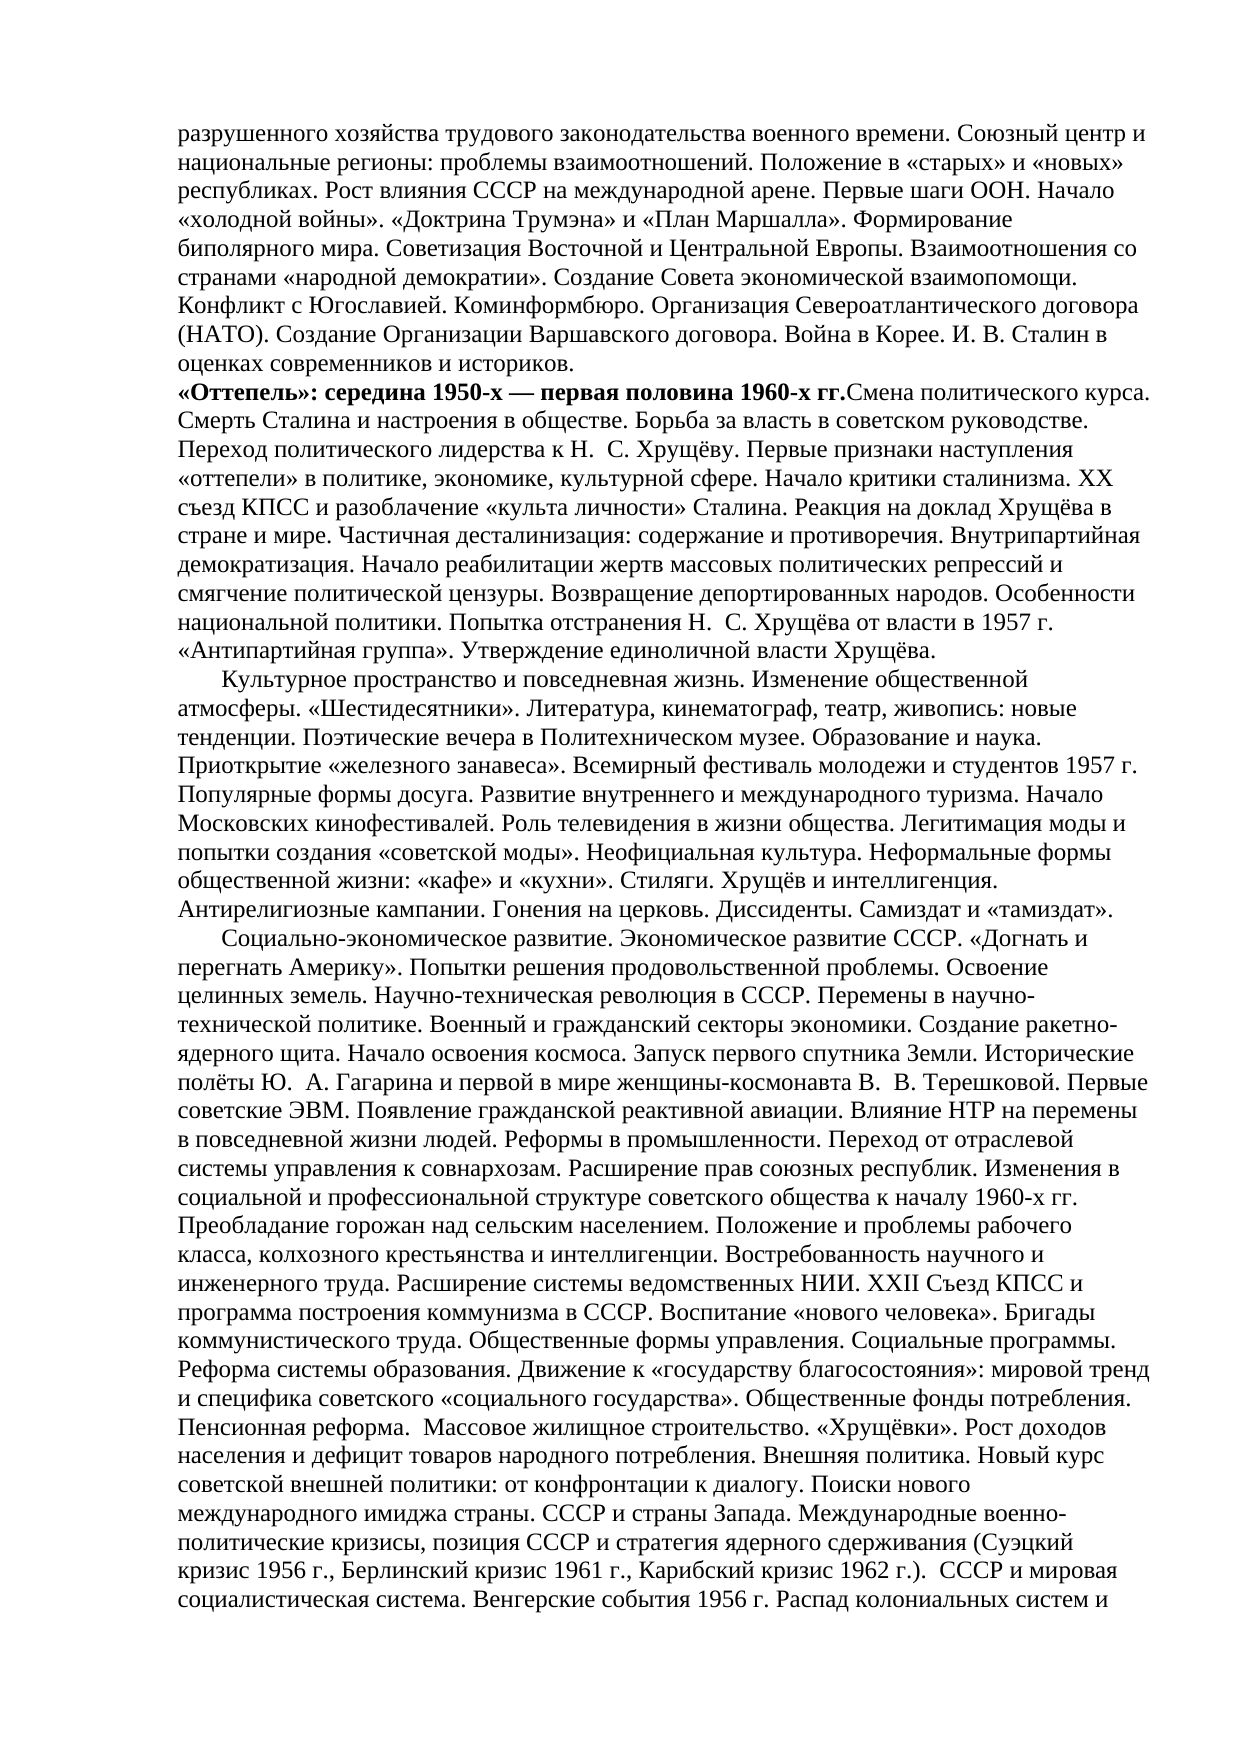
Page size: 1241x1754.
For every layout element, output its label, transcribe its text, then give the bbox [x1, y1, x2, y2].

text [177, 118, 1152, 377]
text Культурное пространство и повседневная жизнь. Изменение общественной атмосферы. «Шестидесятники». Литература, кинематограф, театр, живопись: новые тенденции. Поэтические вечера в Политехническом музее. Образование и наука. Приоткрытие «железного занавеса». Всемирный фестиваль молодежи и студентов 1957 г. Популярные формы досуга. Развитие внутреннего и международного туризма. Начало Московских кинофестивалей. Роль телевидения в жизни общества. Легитимация моды и попытки создания «советской моды». Неофициальная культура. Неформальные формы общественной жизни: «кафе» и «кухни». Стиляги. Хрущёв и интеллигенция. Антирелигиозные кампании. Гонения на церковь. Диссиденты. Самиздат и «тамиздат». [177, 664, 1152, 923]
text «Оттепель»: середина 1950-х ― первая половина 1960-х гг.Смена политического курса. Смерть Сталина и настроения в обществе. Борьба за власть в советском руководстве. Переход политического лидерства к Н. С. Хрущёву. Первые признаки наступления «оттепели» в политике, экономике, культурной сфере. Начало критики сталинизма. XX съезд КПСС и разоблачение «культа личности» Сталина. Реакция на доклад Хрущёва в стране и мире. Частичная десталинизация: содержание и противоречия. Внутрипартийная демократизация. Начало реабилитации жертв массовых политических репрессий и смягчение политической цензуры. Возвращение депортированных народов. Особенности национальной политики. Попытка отстранения Н. С. Хрущёва от власти в 1957 г. «Антипартийная группа». Утверждение единоличной власти Хрущёва. [177, 377, 1152, 664]
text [177, 923, 1152, 1613]
